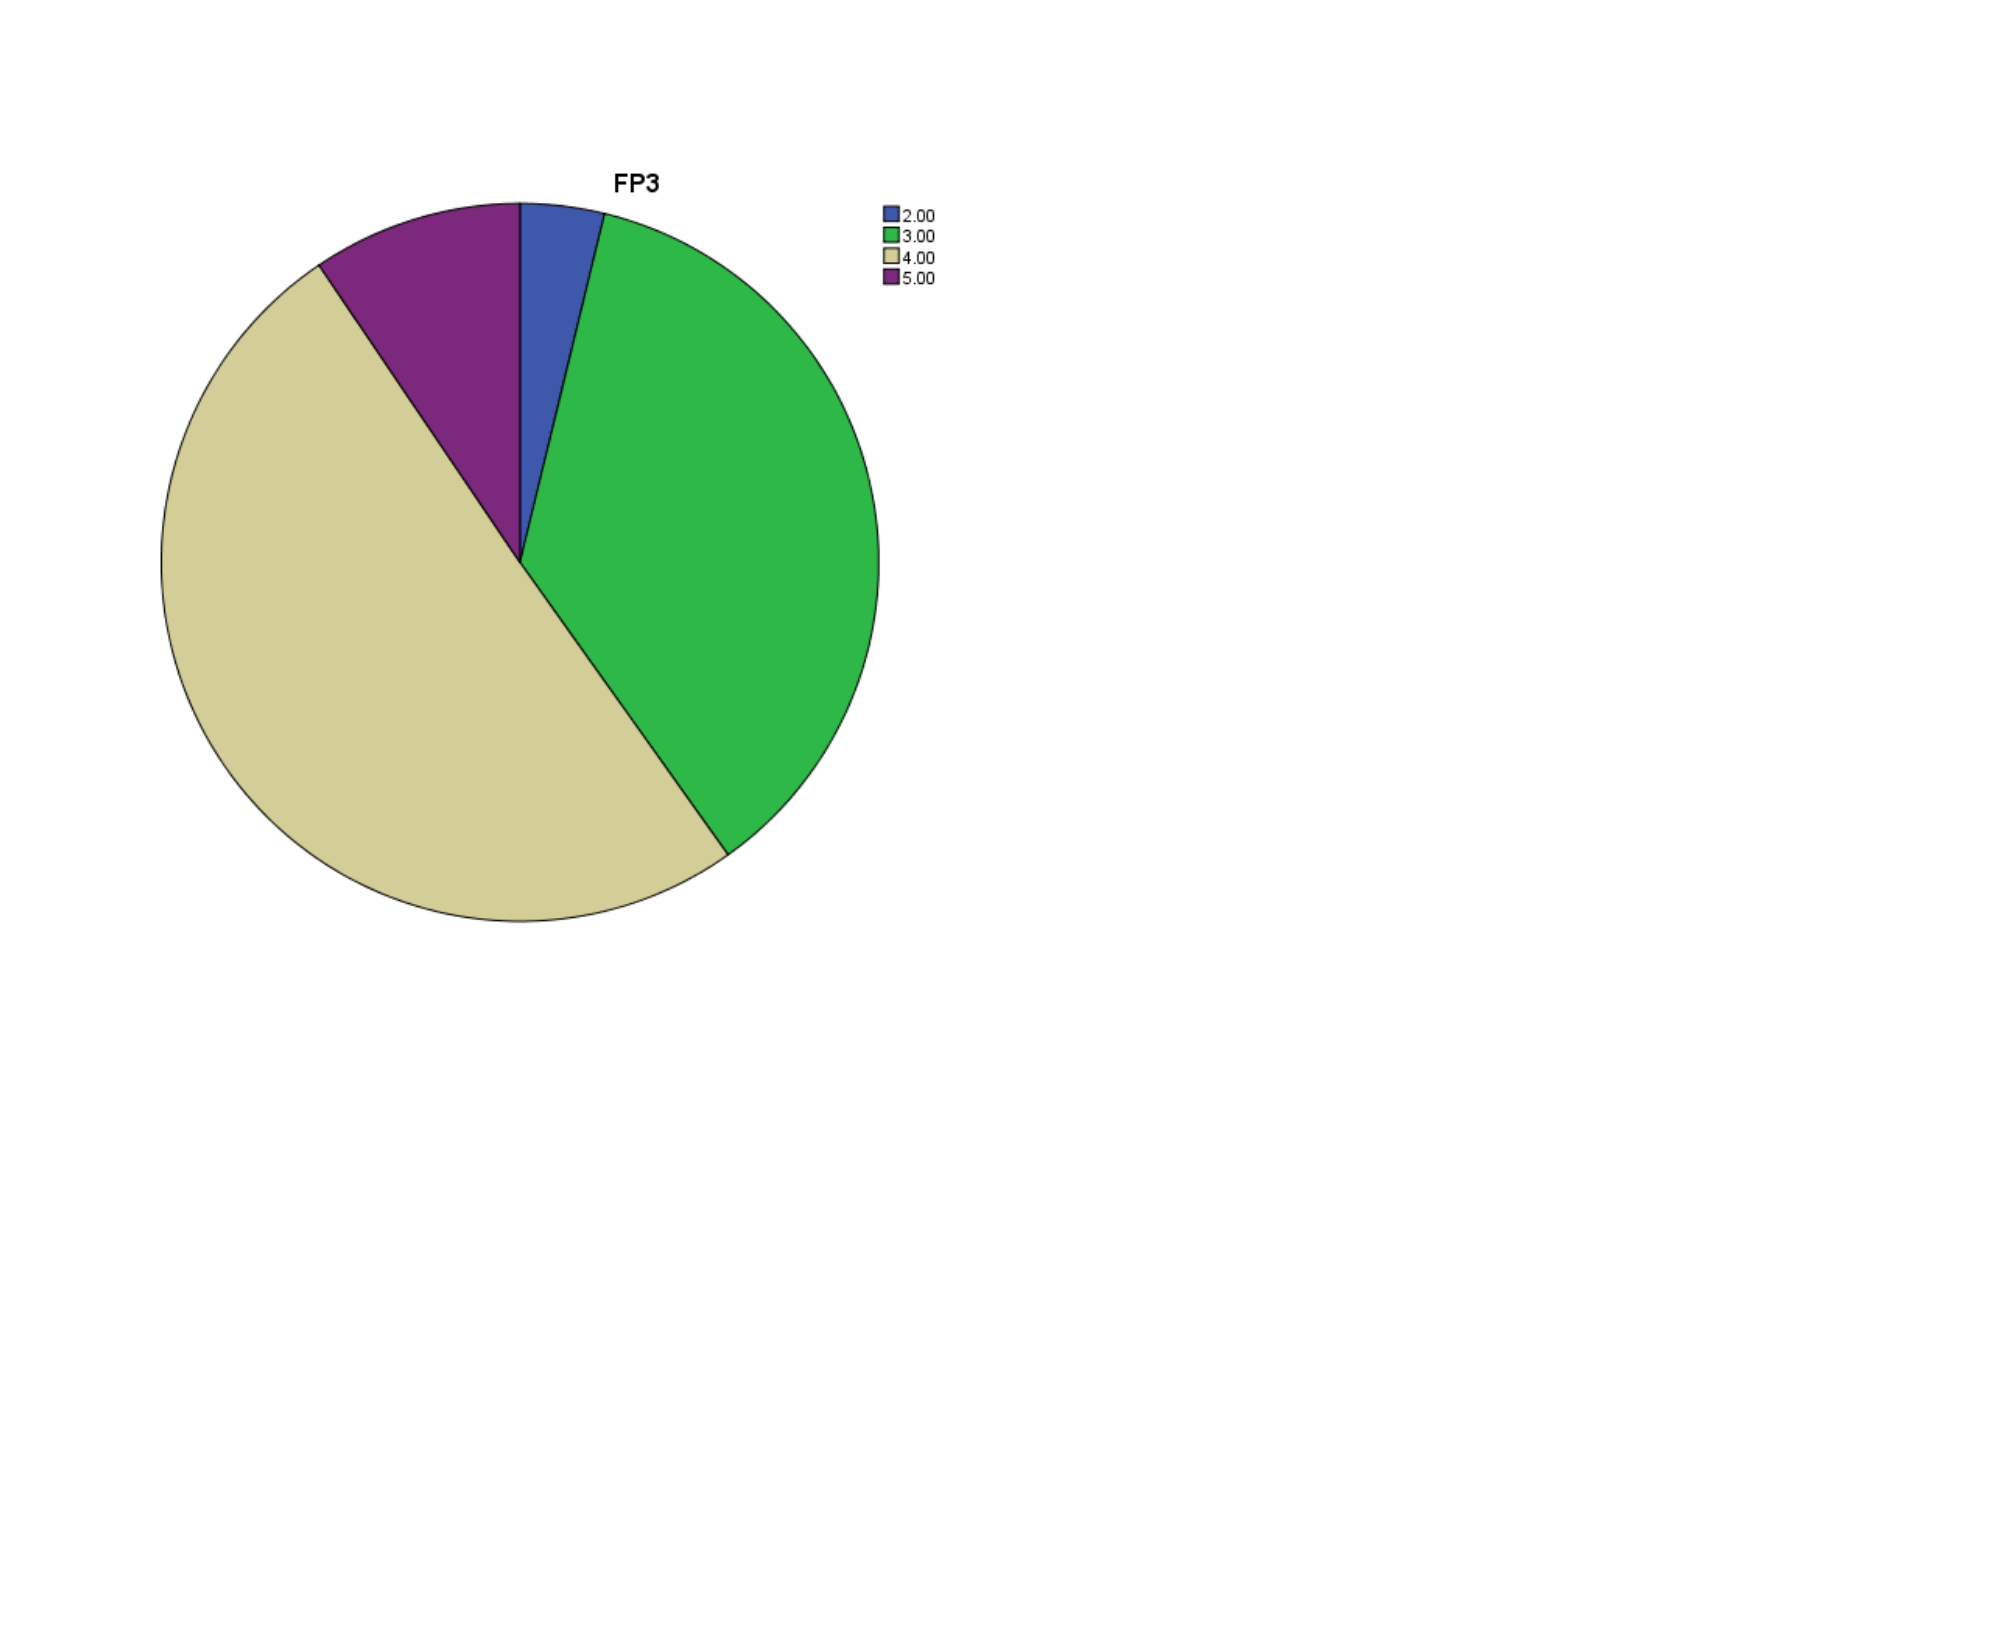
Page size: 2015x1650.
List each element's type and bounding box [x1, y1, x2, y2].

picture [150, 150, 1126, 931]
